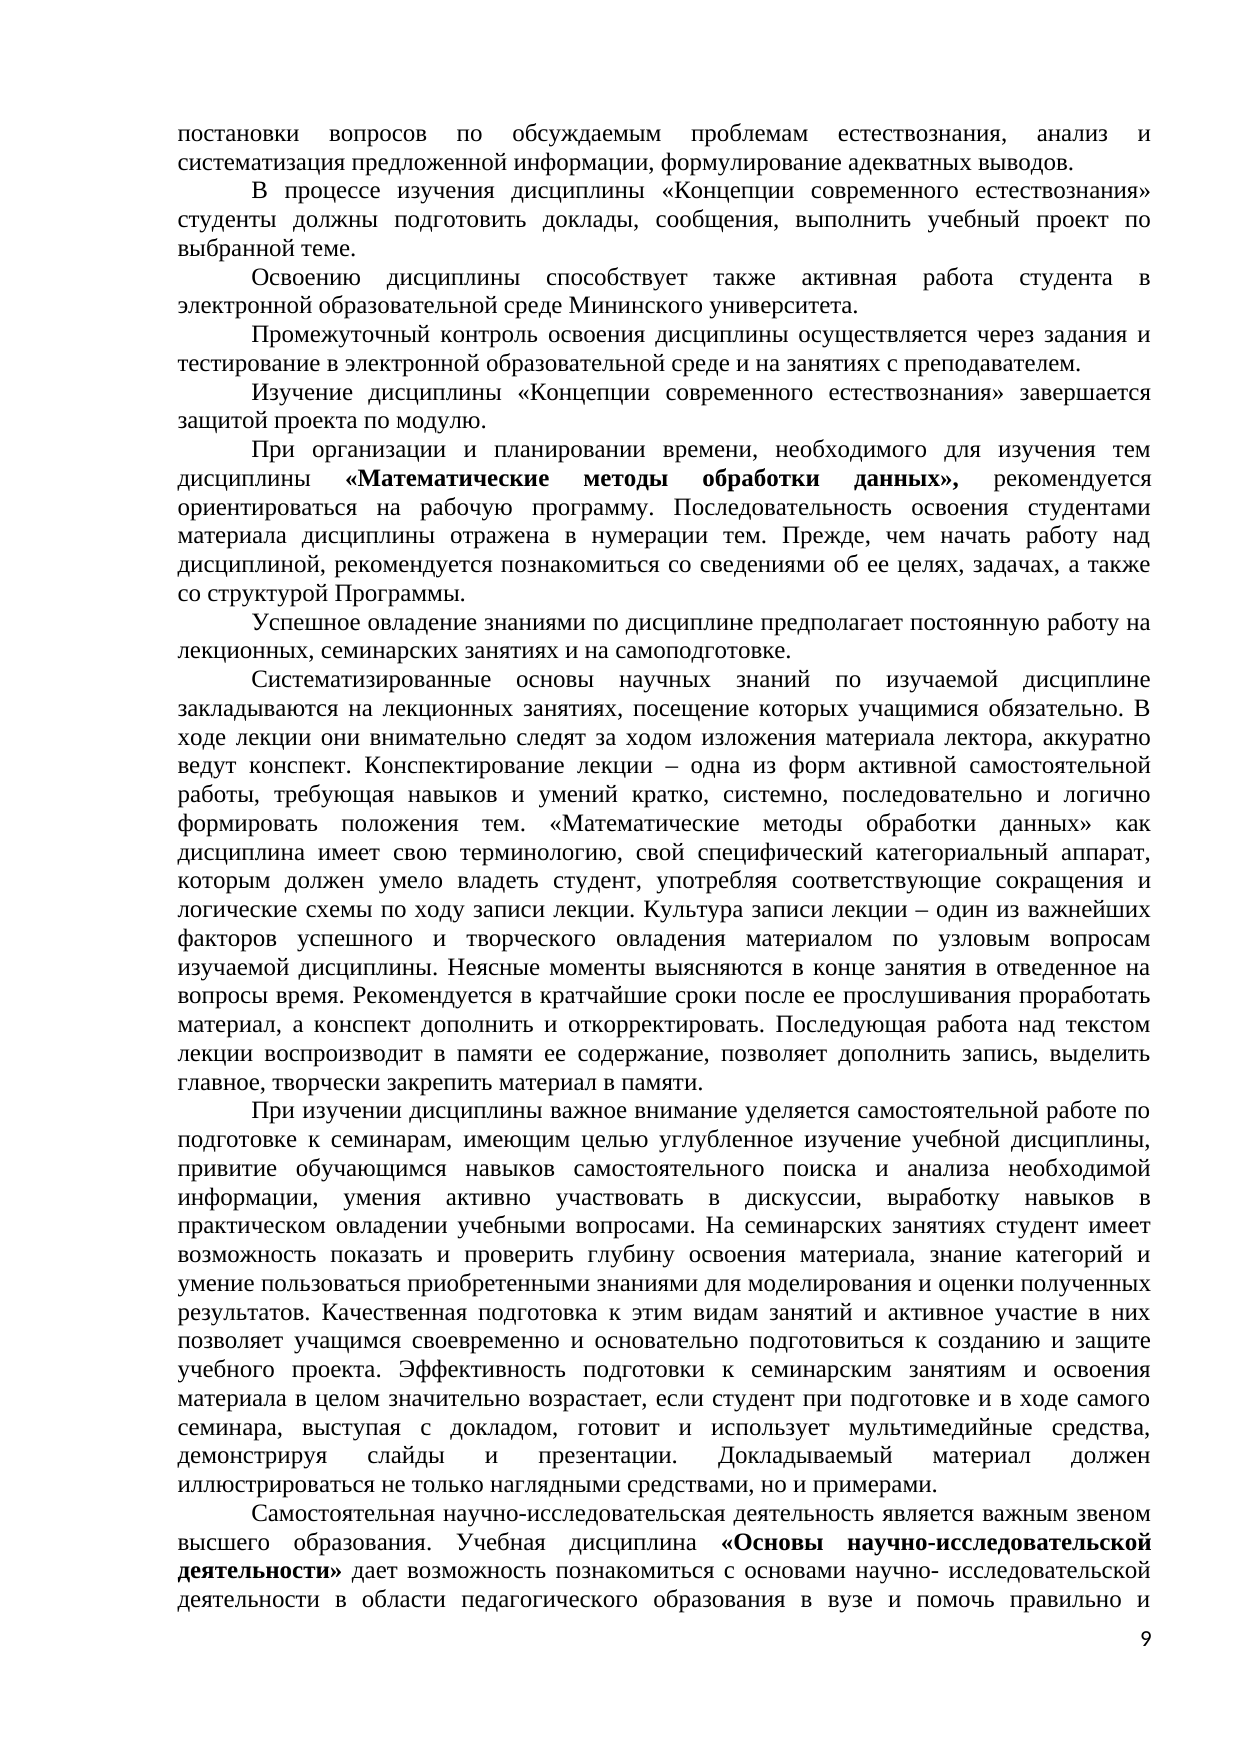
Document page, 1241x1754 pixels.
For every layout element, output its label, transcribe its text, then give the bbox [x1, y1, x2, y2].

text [177, 118, 1152, 176]
text При организации и планировании времени, необходимого для изучения тем дисциплины «Математические методы обработки данных», рекомендуется ориентироваться на рабочую программу. Последовательность освоения студентами материала дисциплины отражена в нумерации тем. Прежде, чем начать работу над дисциплиной, рекомендуется познакомиться со сведениями об ее целях, задачах, а также со структурой Программы. [177, 434, 1152, 607]
text В процессе изучения дисциплины «Концепции современного естествознания» студенты должны подготовить доклады, сообщения, выполнить учебный проект по выбранной теме. [177, 176, 1152, 262]
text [177, 1498, 1152, 1613]
text Освоению дисциплины способствует также активная работа студента в электронной образовательной среде Мининского университета. [177, 262, 1152, 319]
text Систематизированные основы научных знаний по изучаемой дисциплине закладываются на лекционных занятиях, посещение которых учащимися обязательно. В ходе лекции они внимательно следят за ходом изложения материала лектора, аккуратно ведут конспект. Конспектирование лекции – одна из форм активной самостоятельной работы, требующая навыков и умений кратко, системно, последовательно и логично формировать положения тем. «Математические методы обработки данных» как дисциплина имеет свою терминологию, свой специфический категориальный аппарат, которым должен умело владеть студент, употребляя соответствующие сокращения и логические схемы по ходу записи лекции. Культура записи лекции – один из важнейших факторов успешного и творческого овладения материалом по узловым вопросам изучаемой дисциплины. Неясные моменты выясняются в конце занятия в отведенное на вопросы время. Рекомендуется в кратчайшие сроки после ее прослушивания проработать материал, а конспект дополнить и откорректировать. Последующая работа над текстом лекции воспроизводит в памяти ее содержание, позволяет дополнить запись, выделить главное, творчески закрепить материал в памяти. [177, 664, 1152, 1096]
text Успешное овладение знаниями по дисциплине предполагает постоянную работу на лекционных, семинарских занятиях и на самоподготовке. [177, 607, 1152, 664]
text Промежуточный контроль освоения дисциплины осуществляется через задания и тестирование в электронной образовательной среде и на занятиях с преподавателем. [177, 319, 1152, 377]
text Изучение дисциплины «Концепции современного естествознания» завершается защитой проекта по модулю. [177, 377, 1152, 434]
text При изучении дисциплины важное внимание уделяется самостоятельной работе по подготовке к семинарам, имеющим целью углубленное изучение учебной дисциплины, привитие обучающимся навыков самостоятельного поиска и анализа необходимой информации, умения активно участвовать в дискуссии, выработку навыков в практическом овладении учебными вопросами. На семинарских занятиях студент имеет возможность показать и проверить глубину освоения материала, знание категорий и умение пользоваться приобретенными знаниями для моделирования и оценки полученных результатов. Качественная подготовка к этим видам занятий и активное участие в них позволяет учащимся своевременно и основательно подготовиться к созданию и защите учебного проекта. Эффективность подготовки к семинарским занятиям и освоения материала в целом значительно возрастает, если студент при подготовке и в ходе самого семинара, выступая с докладом, готовит и использует мультимедийные средства, демонстрируя слайды и презентации. Докладываемый материал должен иллюстрироваться не только наглядными средствами, но и примерами. [177, 1096, 1152, 1498]
